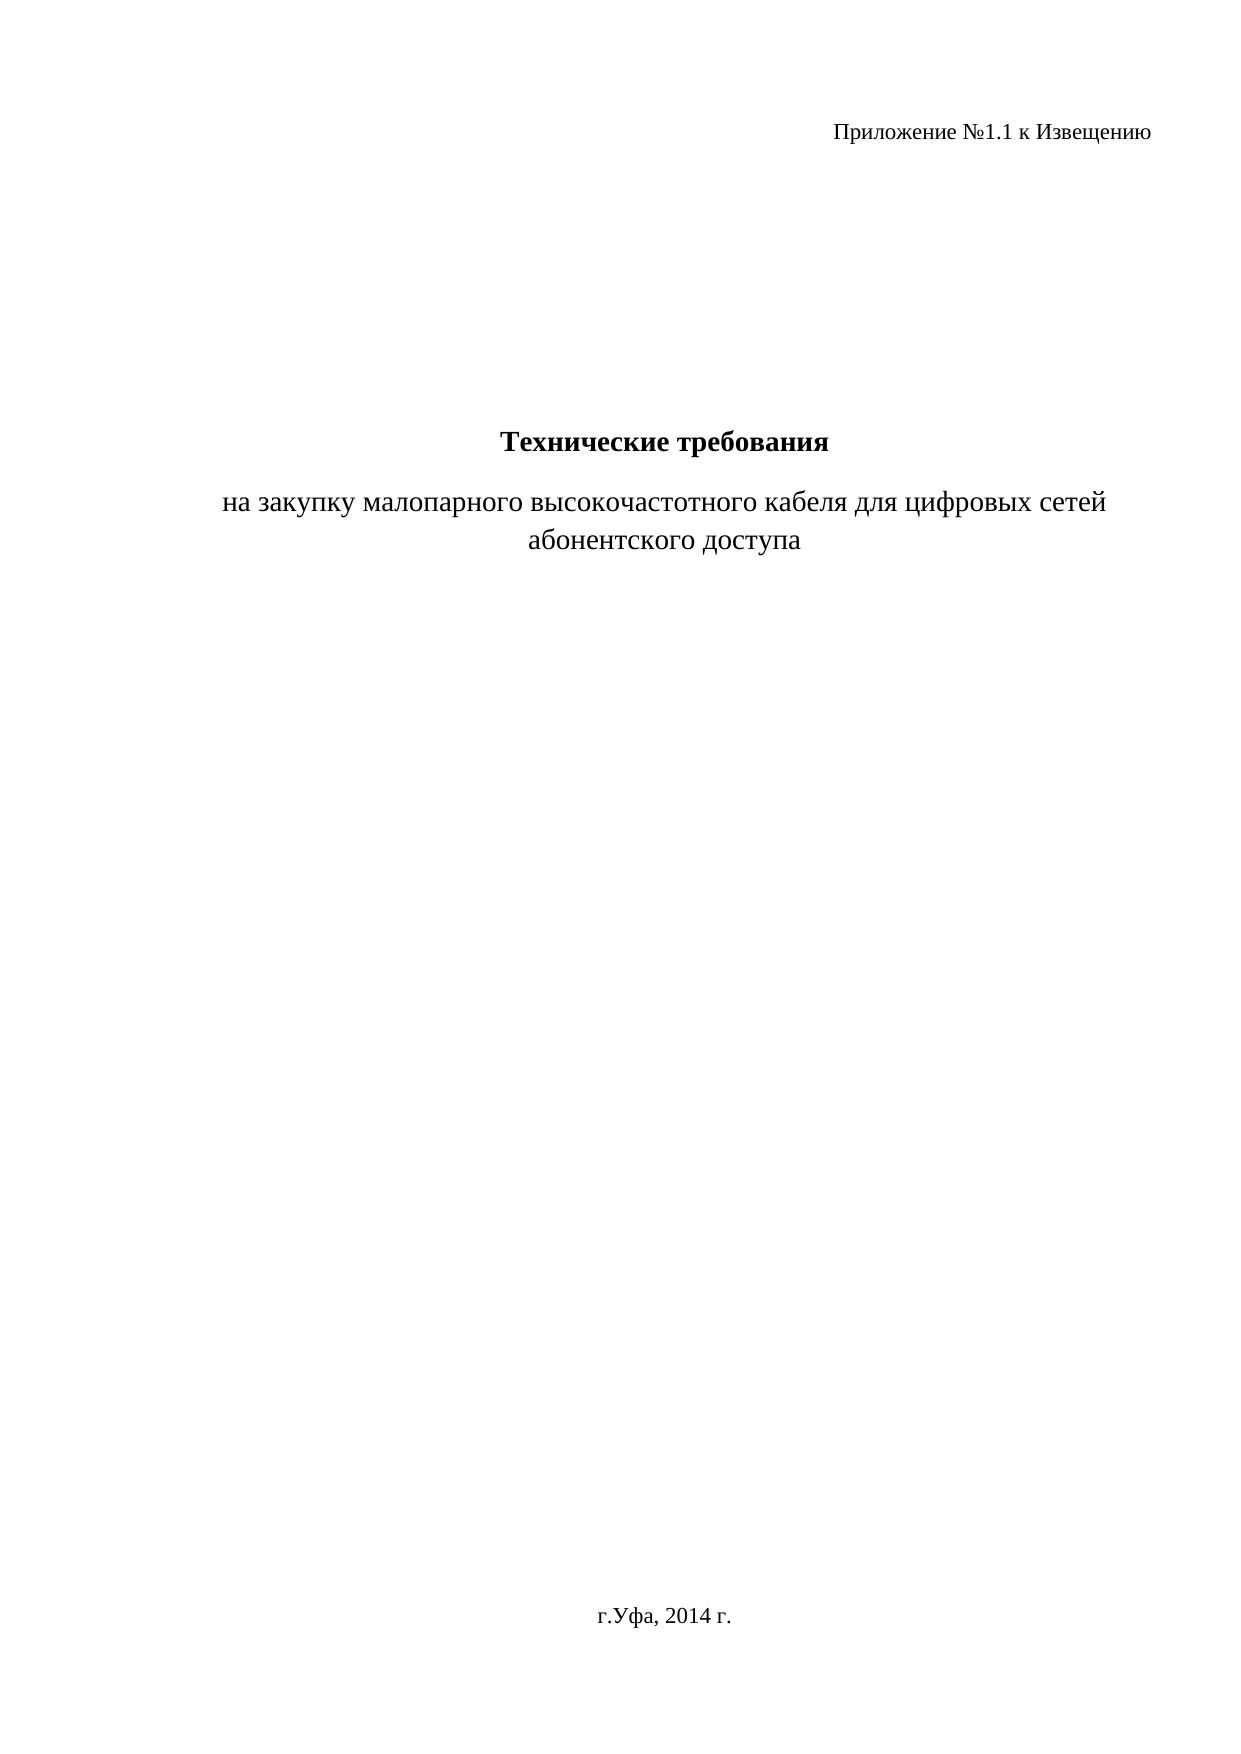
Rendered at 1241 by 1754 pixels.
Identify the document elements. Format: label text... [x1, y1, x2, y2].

text Технические требования [177, 424, 1152, 458]
text Приложение №1.1 к Извещению [177, 118, 1152, 144]
text на закупку малопарного высокочастотного кабеля для цифровых сетей абонентского доступа [177, 484, 1152, 556]
text г.Уфа, 2014 г. [177, 1602, 1152, 1629]
